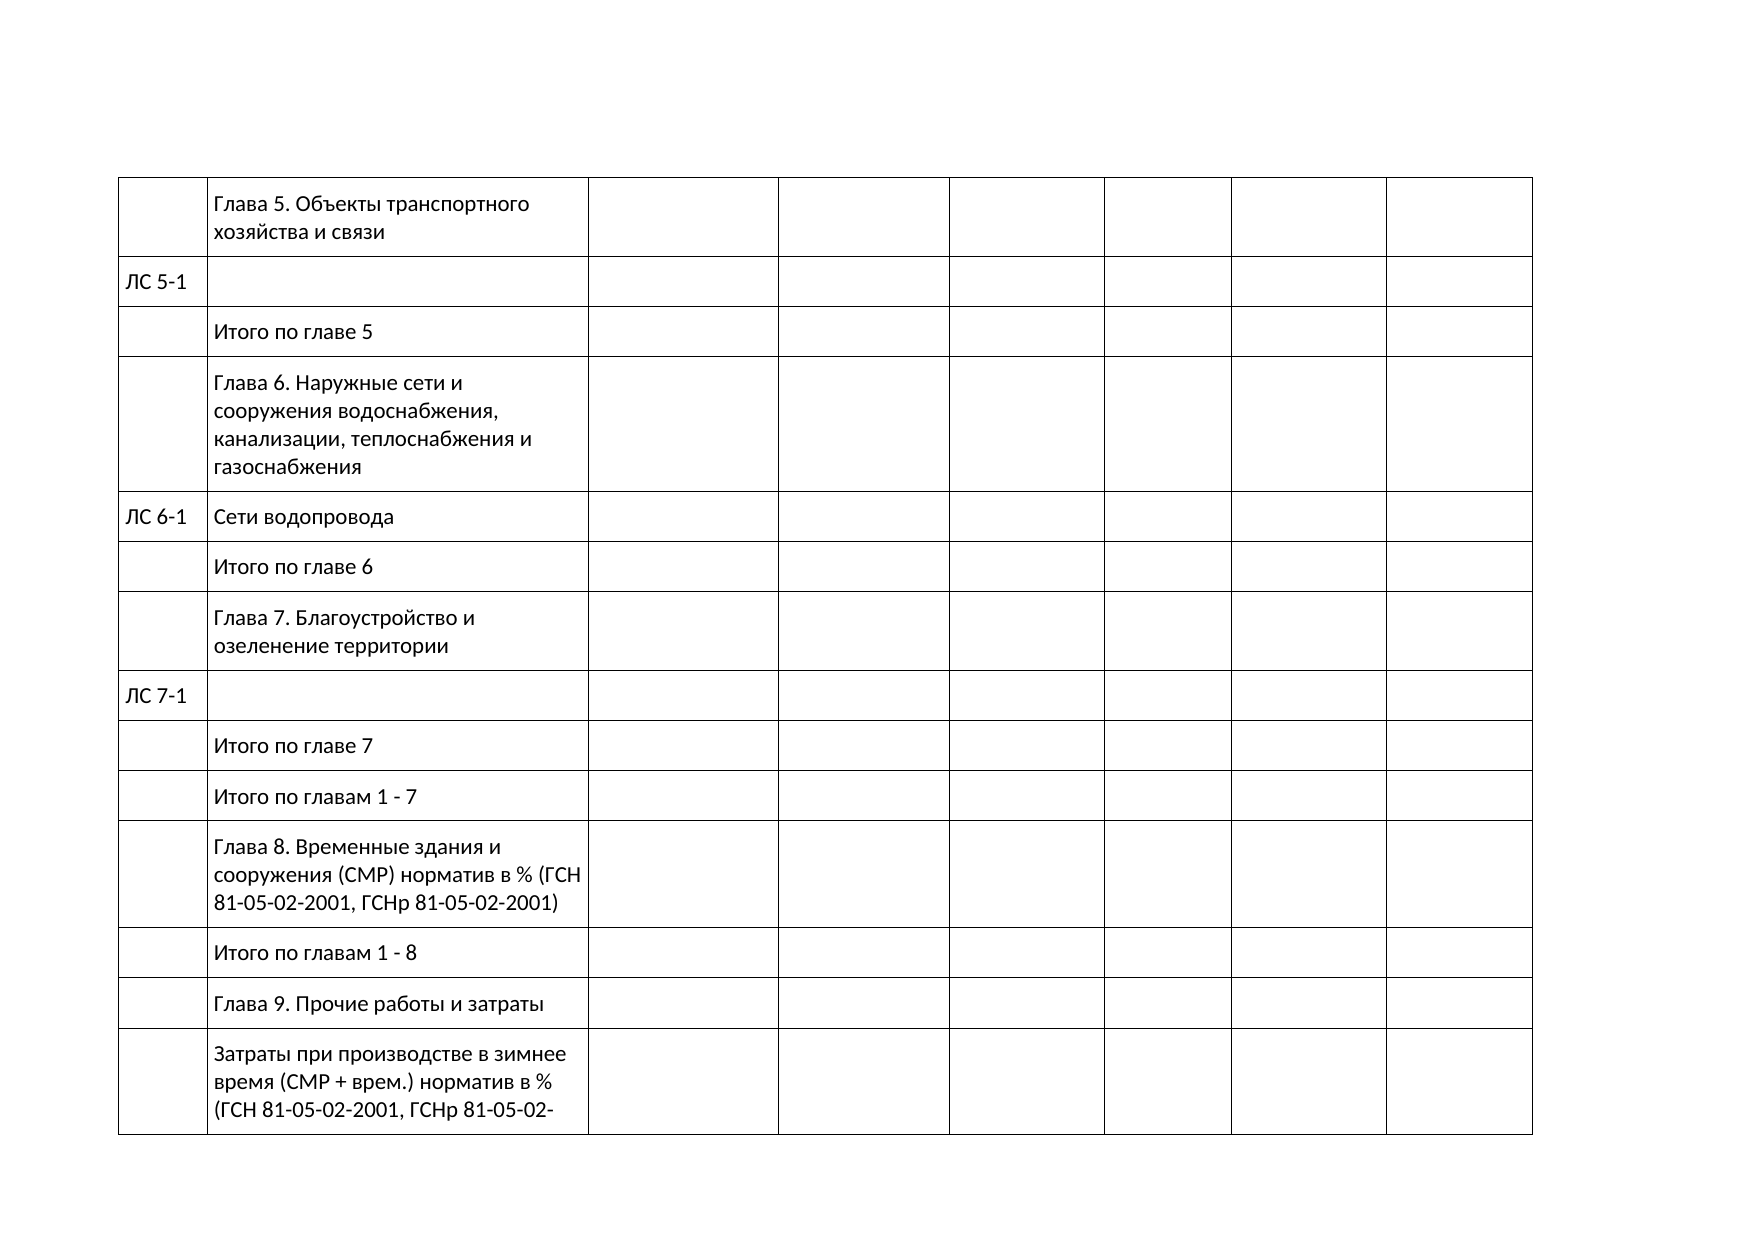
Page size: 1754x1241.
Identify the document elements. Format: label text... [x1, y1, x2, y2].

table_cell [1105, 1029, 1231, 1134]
table_cell [1387, 542, 1532, 591]
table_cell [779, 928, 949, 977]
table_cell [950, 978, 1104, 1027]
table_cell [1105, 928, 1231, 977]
table_cell [589, 257, 778, 306]
table_cell [950, 257, 1104, 306]
table_cell Глава 7. Благоустройство и озеленение территории [208, 592, 588, 669]
table_cell [779, 357, 949, 491]
table_cell [1105, 357, 1231, 491]
table_cell [1387, 721, 1532, 770]
table_cell [1387, 357, 1532, 491]
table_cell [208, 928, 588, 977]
table_cell [1105, 721, 1231, 770]
table_cell [1232, 357, 1386, 491]
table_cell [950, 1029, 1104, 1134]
table_cell [1105, 257, 1231, 306]
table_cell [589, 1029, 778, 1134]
table_cell [119, 357, 207, 491]
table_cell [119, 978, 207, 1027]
table_cell [1105, 671, 1231, 720]
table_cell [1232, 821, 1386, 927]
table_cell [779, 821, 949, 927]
table_cell [950, 721, 1104, 770]
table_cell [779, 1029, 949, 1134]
table_cell [1387, 671, 1532, 720]
table_cell [119, 178, 207, 256]
table_cell [1232, 592, 1386, 669]
table_cell [208, 257, 588, 306]
table_cell [779, 721, 949, 770]
table_cell [779, 257, 949, 306]
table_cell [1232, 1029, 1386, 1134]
table_cell [779, 178, 949, 256]
table_cell [589, 178, 778, 256]
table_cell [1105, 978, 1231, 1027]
table_cell Глава 6. Наружные сети и сооружения водоснабжения, канализации, теплоснабжения и газоснабжения [208, 357, 588, 491]
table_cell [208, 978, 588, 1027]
table_cell ЛС 5-1 [119, 257, 207, 306]
table_cell [950, 542, 1104, 591]
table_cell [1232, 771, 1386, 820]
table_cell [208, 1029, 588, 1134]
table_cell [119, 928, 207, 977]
table_cell ЛС 6-1 [119, 492, 207, 541]
table_cell [589, 542, 778, 591]
table_cell [1232, 721, 1386, 770]
table_cell Глава 5. Объекты транспортного хозяйства и связи [208, 178, 588, 256]
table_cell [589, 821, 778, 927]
table_cell [208, 671, 588, 720]
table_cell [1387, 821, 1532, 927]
table_cell [1105, 592, 1231, 669]
table_cell [779, 542, 949, 591]
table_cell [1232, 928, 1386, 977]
table_cell [1387, 257, 1532, 306]
table_cell [119, 307, 207, 356]
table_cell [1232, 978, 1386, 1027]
table_cell [1232, 178, 1386, 256]
table_cell [119, 721, 207, 770]
table_cell [1387, 178, 1532, 256]
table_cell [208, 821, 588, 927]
table_cell [589, 721, 778, 770]
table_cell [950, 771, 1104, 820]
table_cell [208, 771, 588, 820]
table_cell [1387, 307, 1532, 356]
table_cell [1232, 307, 1386, 356]
table_cell [779, 307, 949, 356]
table_cell [1232, 542, 1386, 591]
table_cell [1387, 492, 1532, 541]
table_cell [950, 178, 1104, 256]
table_cell [1105, 542, 1231, 591]
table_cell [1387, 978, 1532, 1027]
table_cell Итого по главе 6 [208, 542, 588, 591]
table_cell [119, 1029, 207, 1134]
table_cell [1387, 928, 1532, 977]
table_cell Сети водопровода [208, 492, 588, 541]
table_cell [1387, 592, 1532, 669]
table_cell [119, 592, 207, 669]
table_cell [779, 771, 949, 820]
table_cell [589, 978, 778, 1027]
table_cell [589, 671, 778, 720]
table_cell [1232, 671, 1386, 720]
table_cell [589, 592, 778, 669]
table_cell [1232, 257, 1386, 306]
table_cell [119, 771, 207, 820]
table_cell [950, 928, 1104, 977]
table_cell [779, 492, 949, 541]
table_cell [119, 542, 207, 591]
table_cell [589, 307, 778, 356]
table_cell [779, 592, 949, 669]
table_cell [1105, 307, 1231, 356]
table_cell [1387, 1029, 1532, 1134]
table_cell Итого по главе 7 [208, 721, 588, 770]
table_cell [589, 357, 778, 491]
table_cell [950, 671, 1104, 720]
table_cell [1105, 492, 1231, 541]
table_cell ЛС 7-1 [119, 671, 207, 720]
table_cell Итого по главе 5 [208, 307, 588, 356]
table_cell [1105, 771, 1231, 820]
table_cell [950, 592, 1104, 669]
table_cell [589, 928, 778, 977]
table_cell [1232, 492, 1386, 541]
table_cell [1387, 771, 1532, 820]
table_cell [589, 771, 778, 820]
table_cell [950, 492, 1104, 541]
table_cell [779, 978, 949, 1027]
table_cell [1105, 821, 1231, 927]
table_cell [589, 492, 778, 541]
table_cell [779, 671, 949, 720]
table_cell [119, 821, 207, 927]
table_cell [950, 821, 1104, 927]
table_cell [950, 357, 1104, 491]
table_cell [1105, 178, 1231, 256]
table_cell [950, 307, 1104, 356]
